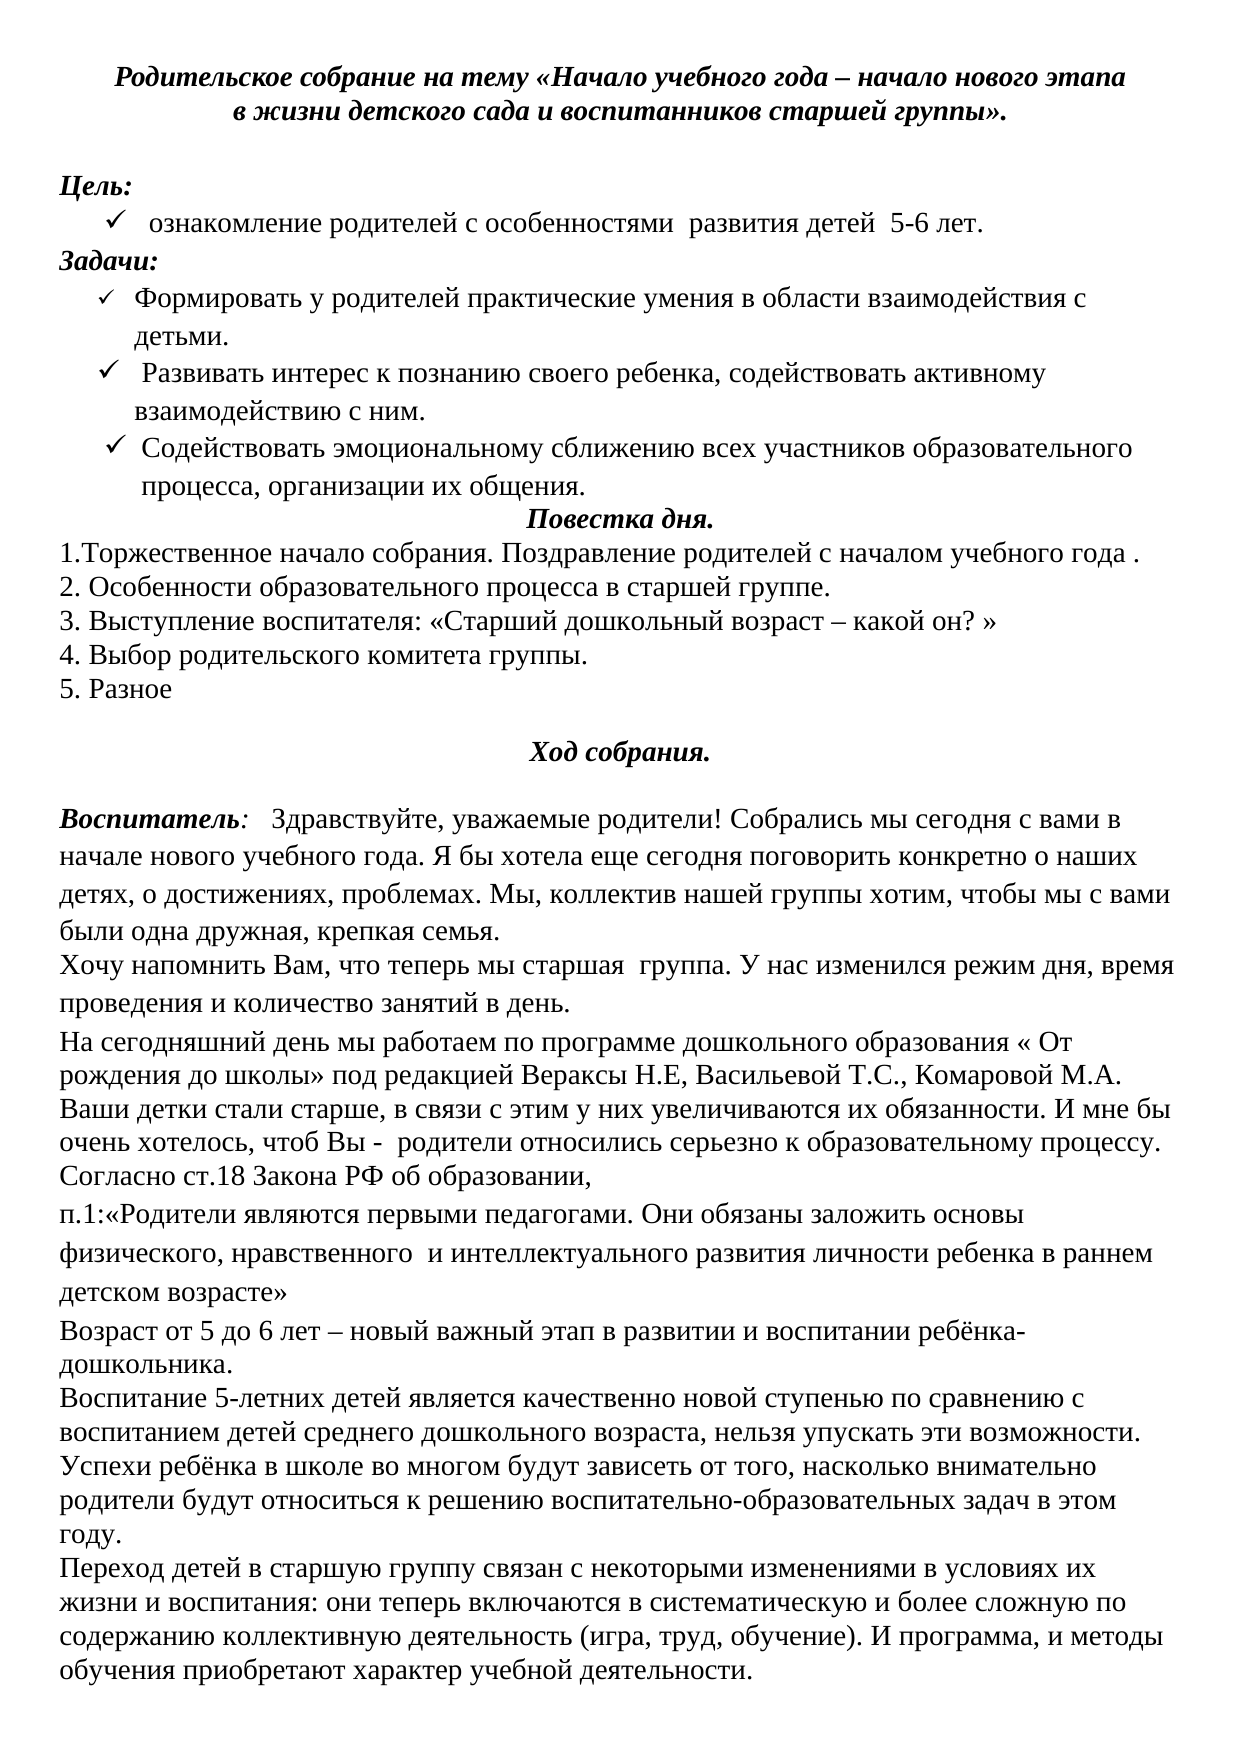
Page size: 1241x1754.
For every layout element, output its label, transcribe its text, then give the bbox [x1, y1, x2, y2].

text Переход детей в старшую группу связан с некоторыми изменениями в условиях их жизни и воспитания: они теперь включаются в систематическую и более сложную по содержанию коллективную деятельность (игра, труд, обучение). И программа, и методы обучения приобретают характер учебной деятельности. [59, 1550, 1181, 1686]
list Формировать у родителей практические умения в области взаимодействия с детьми. [97, 276, 1181, 351]
list ознакомление родителей с особенностями развития детей 5-6 лет. [104, 201, 1181, 239]
list Развивать интерес к познанию своего ребенка, содействовать активному взаимодействию с ним. [97, 351, 1181, 426]
text На сегодняшний день мы работаем по программе дошкольного образования « От рождения до школы» под редакцией Вераксы Н.Е, Васильевой Т.С., Комаровой М.А. [59, 1024, 1181, 1091]
text 5. Разное [59, 671, 1181, 705]
text Цель: [59, 164, 1181, 201]
text в жизни детского сада и воспитанников старшей группы». [59, 93, 1181, 126]
text 3. Выступление воспитателя: «Старший дошкольный возраст – какой он? » [59, 603, 1181, 637]
text Воспитатель: Здравствуйте, уважаемые родители! Собрались мы сегодня с вами в начале нового учебного года. Я бы хотела еще сегодня поговорить конкретно о наших детях, о достижениях, проблемах. Мы, коллектив нашей группы хотим, чтобы мы с вами были одна дружная, крепкая семья. [59, 797, 1181, 947]
text 4. Выбор родительского комитета группы. [59, 637, 1181, 671]
text п.1:«Родители являются первыми педагогами. Они обязаны заложить основы физического, нравственного и интеллектуального развития личности ребенка в раннем детском возрасте» [59, 1197, 1181, 1307]
text Согласно ст.18 Закона РФ об образовании, [59, 1158, 1181, 1192]
text Родительское собрание на тему «Начало учебного года – начало нового этапа [59, 59, 1181, 93]
text Хочу напомнить Вам, что теперь мы старшая группа. У нас изменился режим дня, время проведения и количество занятий в день. [59, 947, 1181, 1019]
text Ход собрания. [59, 734, 1181, 768]
list Содействовать эмоциональному сближению всех участников образовательного процесса, организации их общения. [104, 426, 1181, 501]
text Воспитание 5-летних детей является качественно новой ступенью по сравнению с воспитанием детей среднего дошкольного возраста, нельзя упускать эти возможности. Успехи ребёнка в школе во многом будут зависеть от того, насколько внимательно родители будут относиться к решению воспитательно-образовательных задач в этом году. [59, 1380, 1181, 1550]
text 1.Торжественное начало собрания. Поздравление родителей с началом учебного года . [59, 535, 1181, 569]
text Возраст от 5 до 6 лет – новый важный этап в развитии и воспитании ребёнка-дошкольника. [59, 1312, 1181, 1380]
text 2. Особенности образовательного процесса в старшей группе. [59, 569, 1181, 603]
text Задачи: [59, 239, 1181, 276]
text Ваши детки стали старше, в связи с этим у них увеличиваются их обязанности. И мне бы очень хотелось, чтоб Вы - родители относились серьезно к образовательному процессу. [59, 1091, 1181, 1158]
text Повестка дня. [59, 501, 1181, 535]
